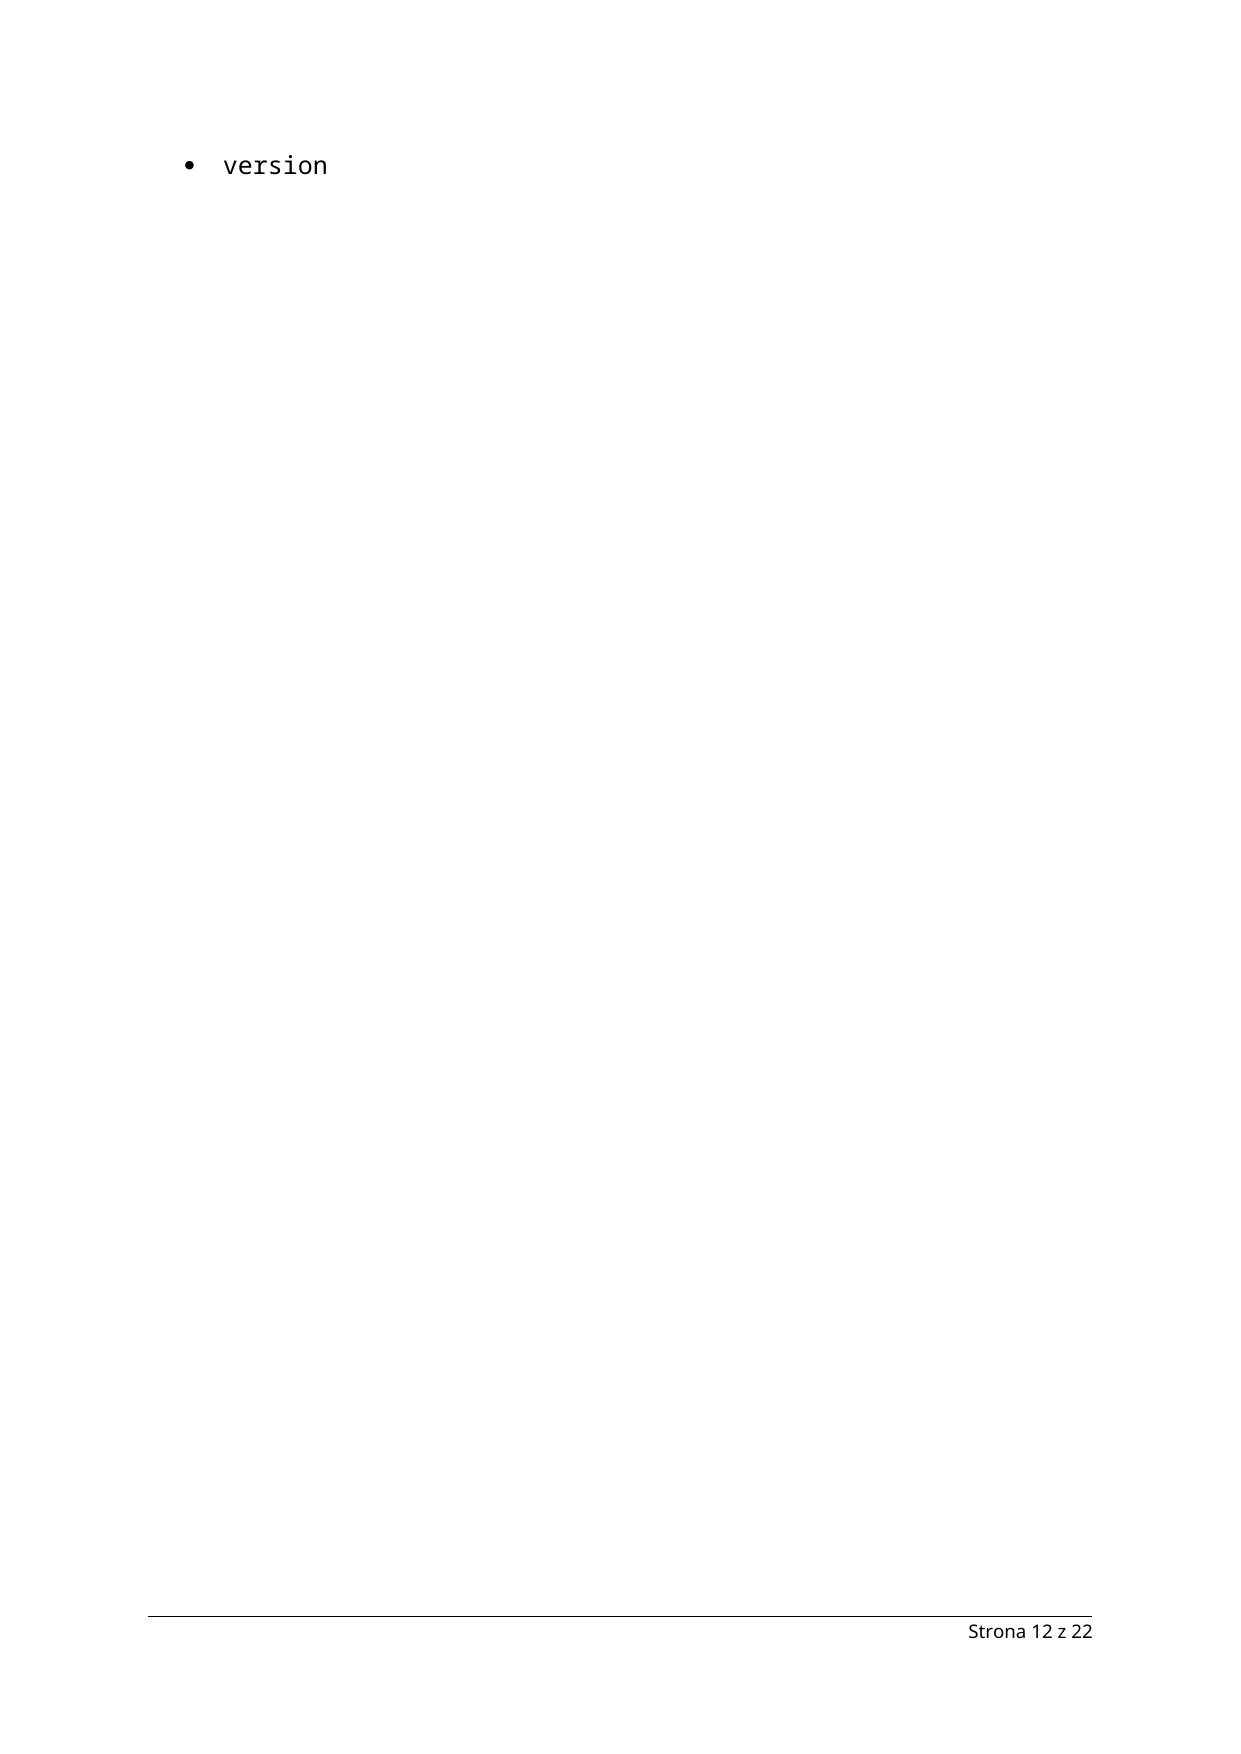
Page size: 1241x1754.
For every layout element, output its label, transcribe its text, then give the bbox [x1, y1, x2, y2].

list version [185, 148, 1092, 182]
